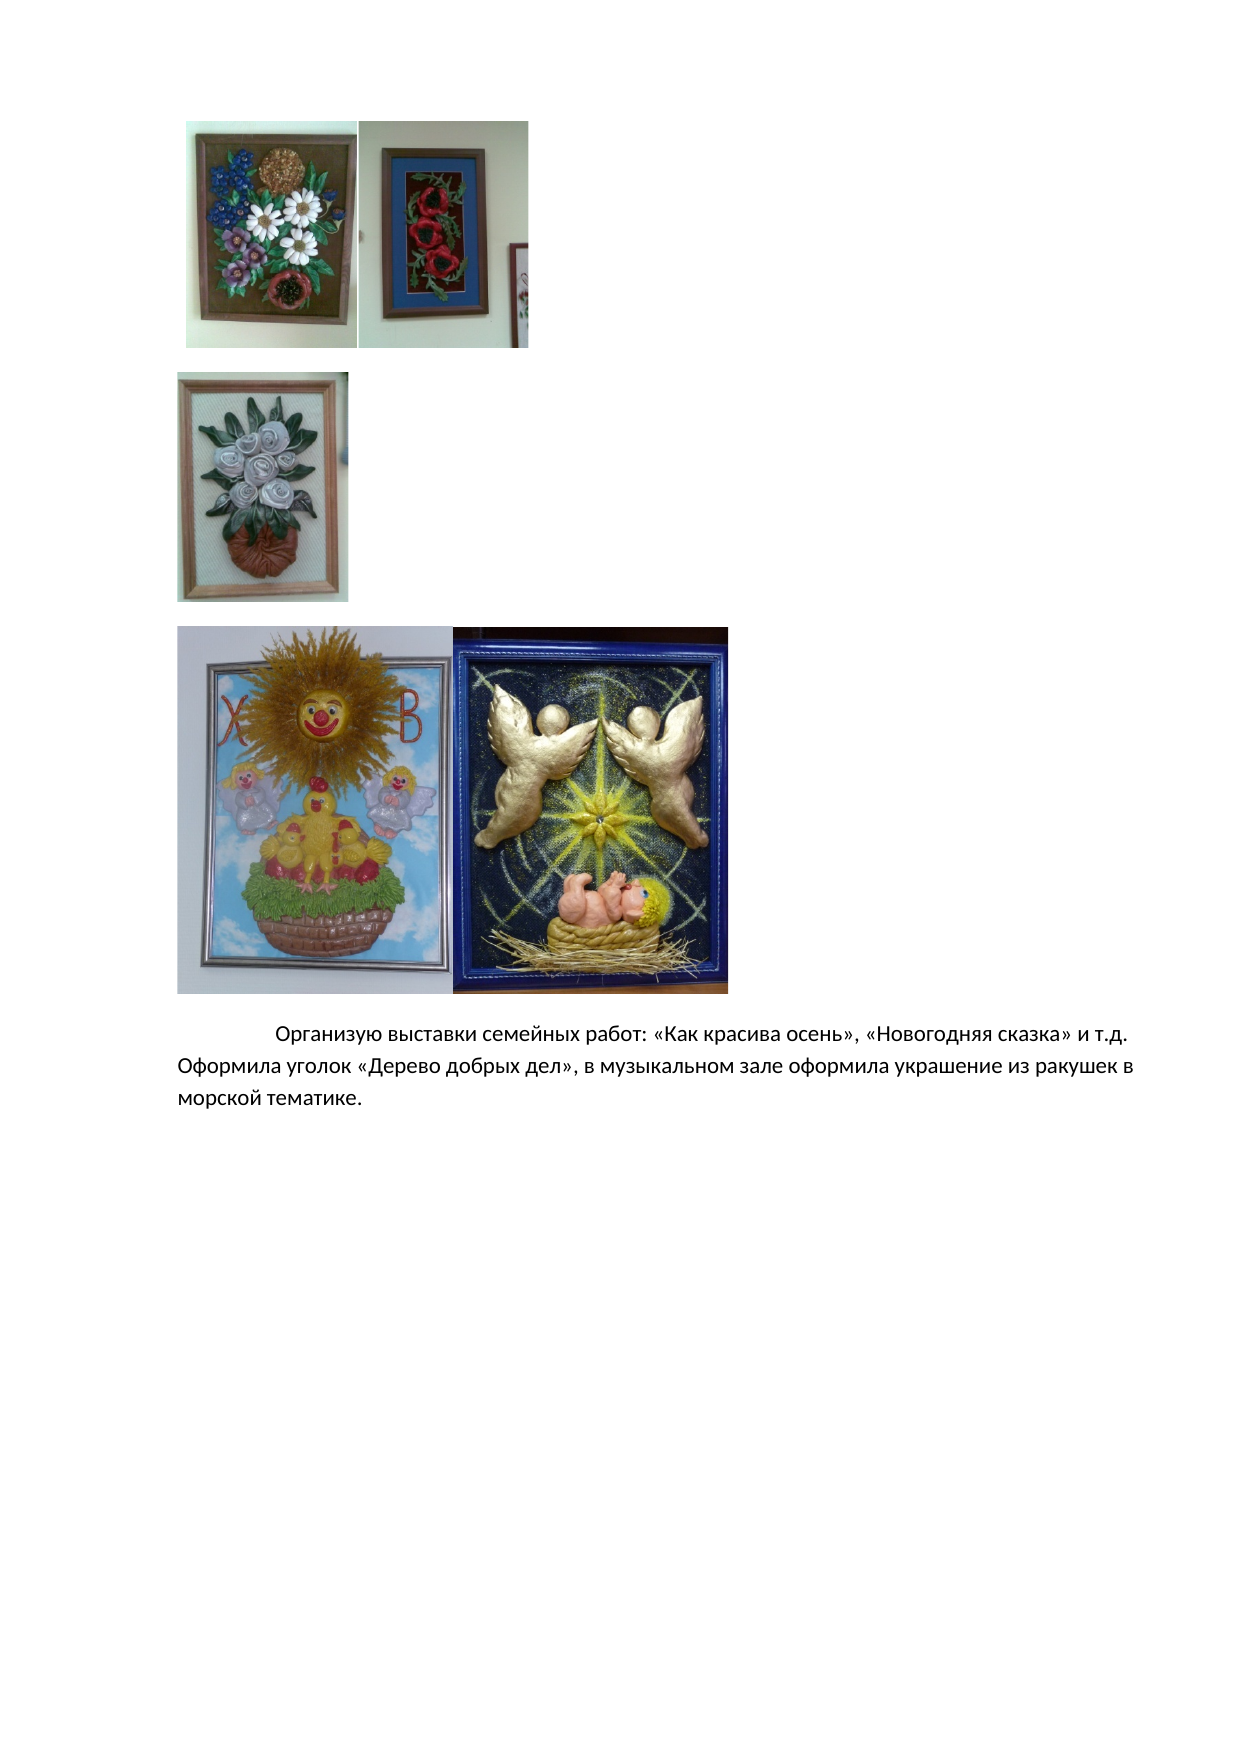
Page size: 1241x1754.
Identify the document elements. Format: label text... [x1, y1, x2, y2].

text Организую выставки семейных работ: «Как красива осень», «Новогодняя сказка» и т.д. Оформила уголок «Дерево добрых дел», в музыкальном зале оформила украшение из ракушек в морской тематике. [177, 1019, 1152, 1111]
picture [358, 121, 529, 348]
picture [177, 626, 729, 994]
picture [186, 121, 357, 348]
picture [177, 372, 349, 602]
